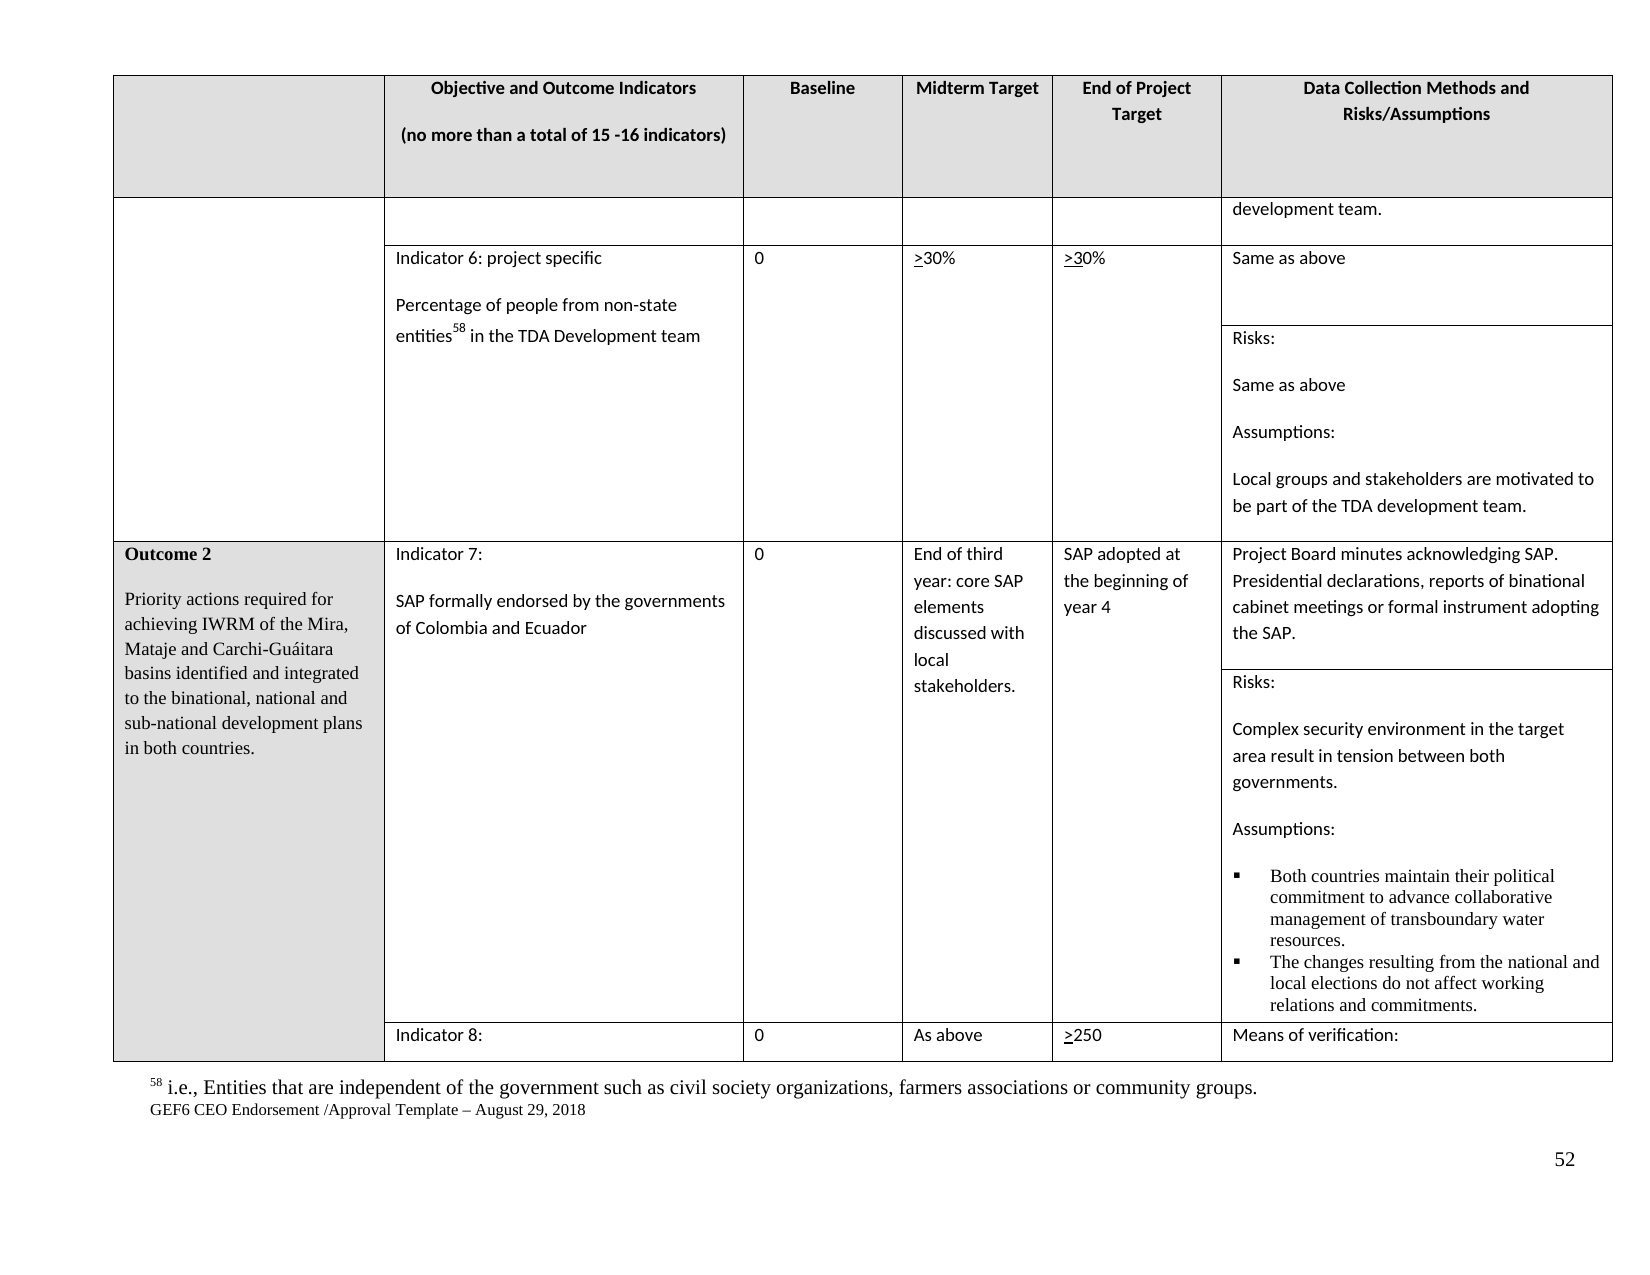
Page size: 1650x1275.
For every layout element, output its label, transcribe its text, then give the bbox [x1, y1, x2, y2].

table_cell 0 [744, 1023, 902, 1061]
table_cell >30% [903, 246, 1052, 541]
table_cell End of third year: core SAP elements discussed with local stakeholders. [903, 542, 1052, 1022]
table_cell Risks: Complex security environment in the target area result in tension between both governments. Assumptions: Both countries maintain their political commitment to advance collaborative management of transboundary water resources. The changes resulting from the national and local elections do not affect working relations and commitments. [1222, 670, 1612, 1022]
table_cell Same as above [1222, 246, 1612, 325]
table_cell Indicator 6: project specific Percentage of people from non-state entities in the TDA Development team [385, 246, 743, 541]
table_cell Project Board minutes acknowledging SAP. Presidential declarations, reports of binational cabinet meetings or formal instrument adopting the SAP. [1222, 542, 1612, 669]
table_cell 0 [744, 246, 902, 541]
table_cell Risks: Same as above Assumptions: Local groups and stakeholders are motivated to be part of the TDA development team. [1222, 326, 1612, 541]
table_header Data Collection Methods and Risks/Assumptions [1222, 76, 1612, 197]
table_cell SAP adopted at the beginning of year 4 [1053, 542, 1221, 1022]
table_cell Indicator 7: SAP formally endorsed by the governments of Colombia and Ecuador [385, 542, 743, 1022]
table_header End of Project Target [1053, 76, 1221, 197]
table_cell >250 [1053, 1023, 1221, 1061]
table_cell Outcome 2 Priority actions required for achieving IWRM of the Mira, Mataje and Carchi-Guáitara basins identified and integrated to the binational, national and sub-national development plans in both countries. [114, 542, 384, 1061]
table_header Objective and Outcome Indicators (no more than a total of 15 -16 indicators) [385, 76, 743, 197]
table_header Midterm Target [903, 76, 1052, 197]
table_cell As above >150 [903, 1023, 1052, 1061]
table_cell 0 [744, 542, 902, 1022]
table_cell Indicator 8: Number of people (local key actors) involved in the SAP consultation process [385, 1023, 743, 1061]
table_header Baseline [744, 76, 902, 197]
table_cell >30% [1053, 246, 1221, 541]
table_header [114, 76, 384, 197]
